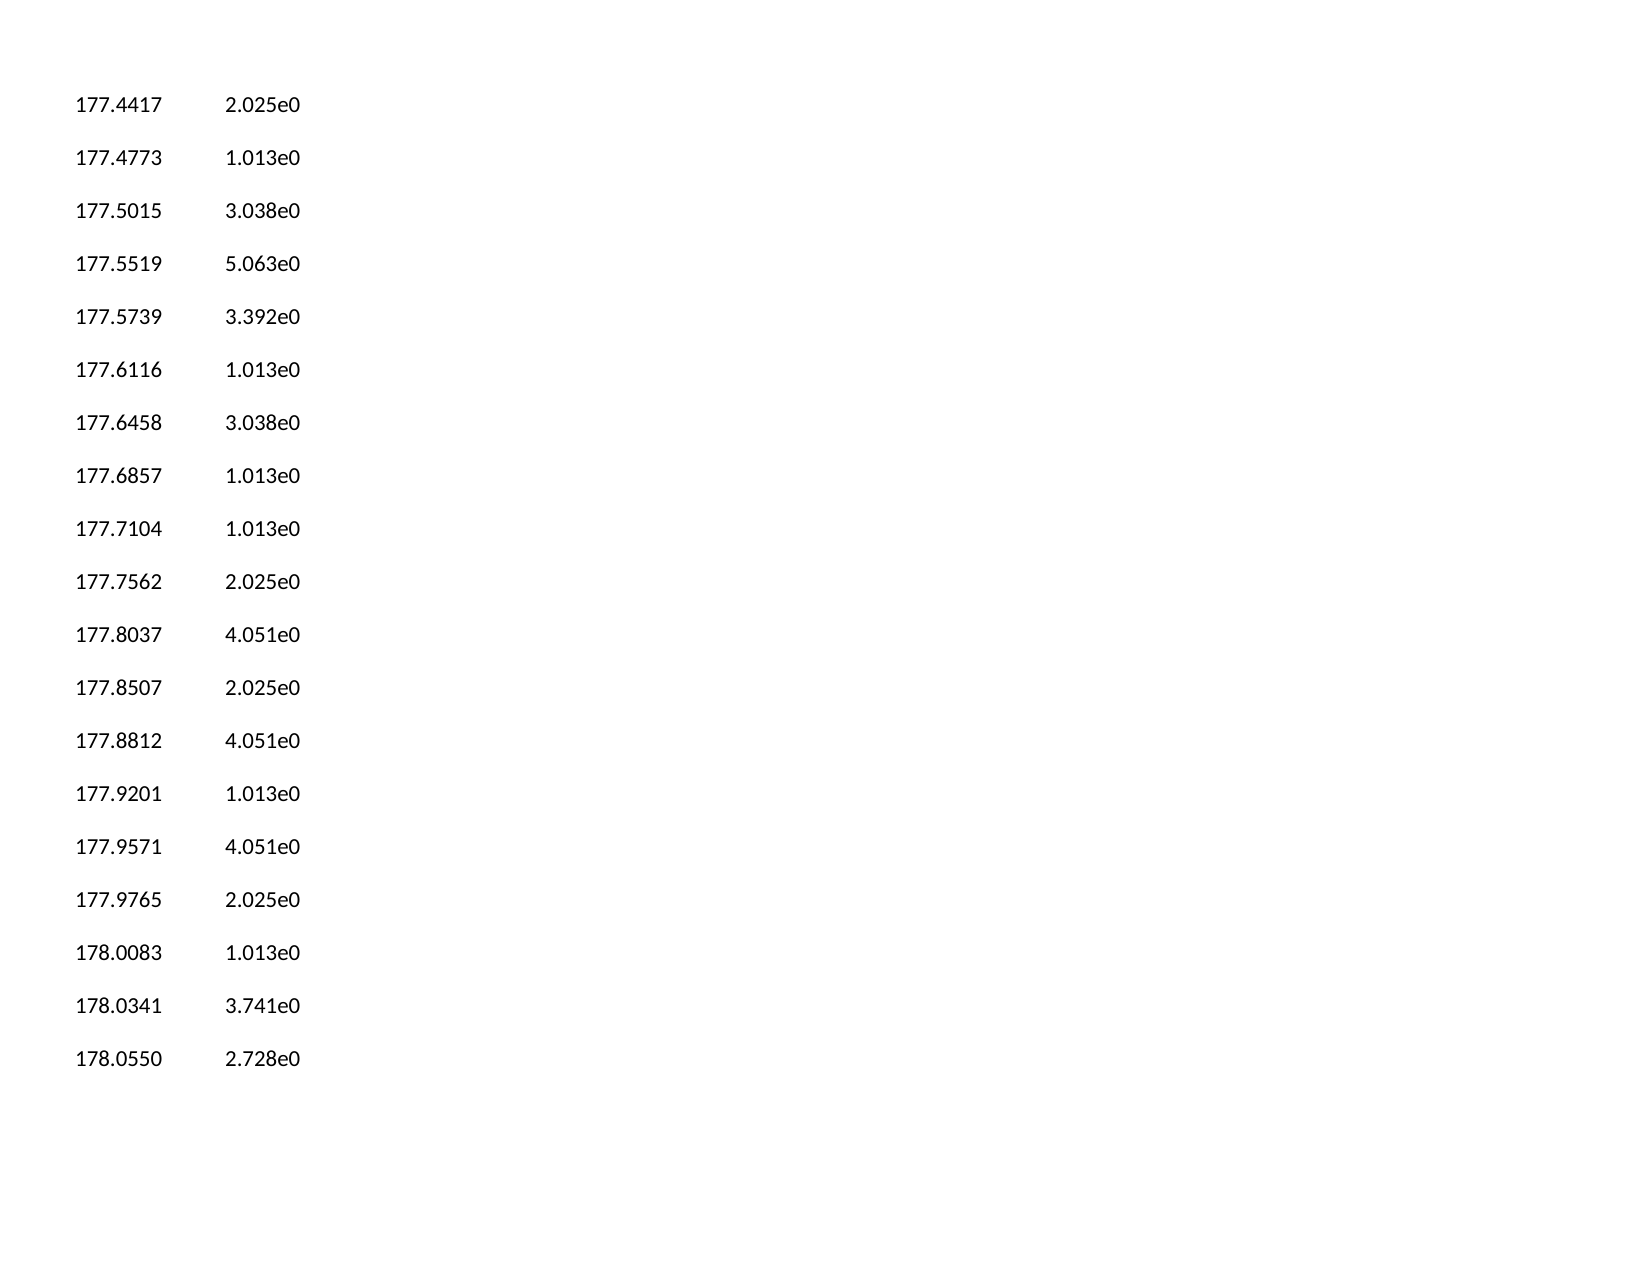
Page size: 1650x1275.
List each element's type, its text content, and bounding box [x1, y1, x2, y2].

text 177.8037 4.051e0 [75, 620, 1563, 648]
text 178.0341 3.741e0 [75, 991, 1563, 1019]
text 177.9571 4.051e0 [75, 832, 1563, 860]
text 177.5015 3.038e0 [75, 196, 1563, 224]
text 177.6116 1.013e0 [75, 355, 1563, 383]
text 177.4417 2.025e0 [75, 90, 1563, 118]
text 177.9201 1.013e0 [75, 779, 1563, 807]
text 177.5739 3.392e0 [75, 302, 1563, 330]
text 177.6857 1.013e0 [75, 461, 1563, 489]
text 177.6458 3.038e0 [75, 408, 1563, 436]
text 178.0083 1.013e0 [75, 938, 1563, 966]
text 178.0550 2.728e0 [75, 1044, 1563, 1072]
text 177.5519 5.063e0 [75, 249, 1563, 277]
text 177.9765 2.025e0 [75, 885, 1563, 913]
text 177.7104 1.013e0 [75, 514, 1563, 542]
text 177.7562 2.025e0 [75, 567, 1563, 595]
text 177.8507 2.025e0 [75, 673, 1563, 701]
text 177.4773 1.013e0 [75, 143, 1563, 171]
text 177.8812 4.051e0 [75, 726, 1563, 754]
